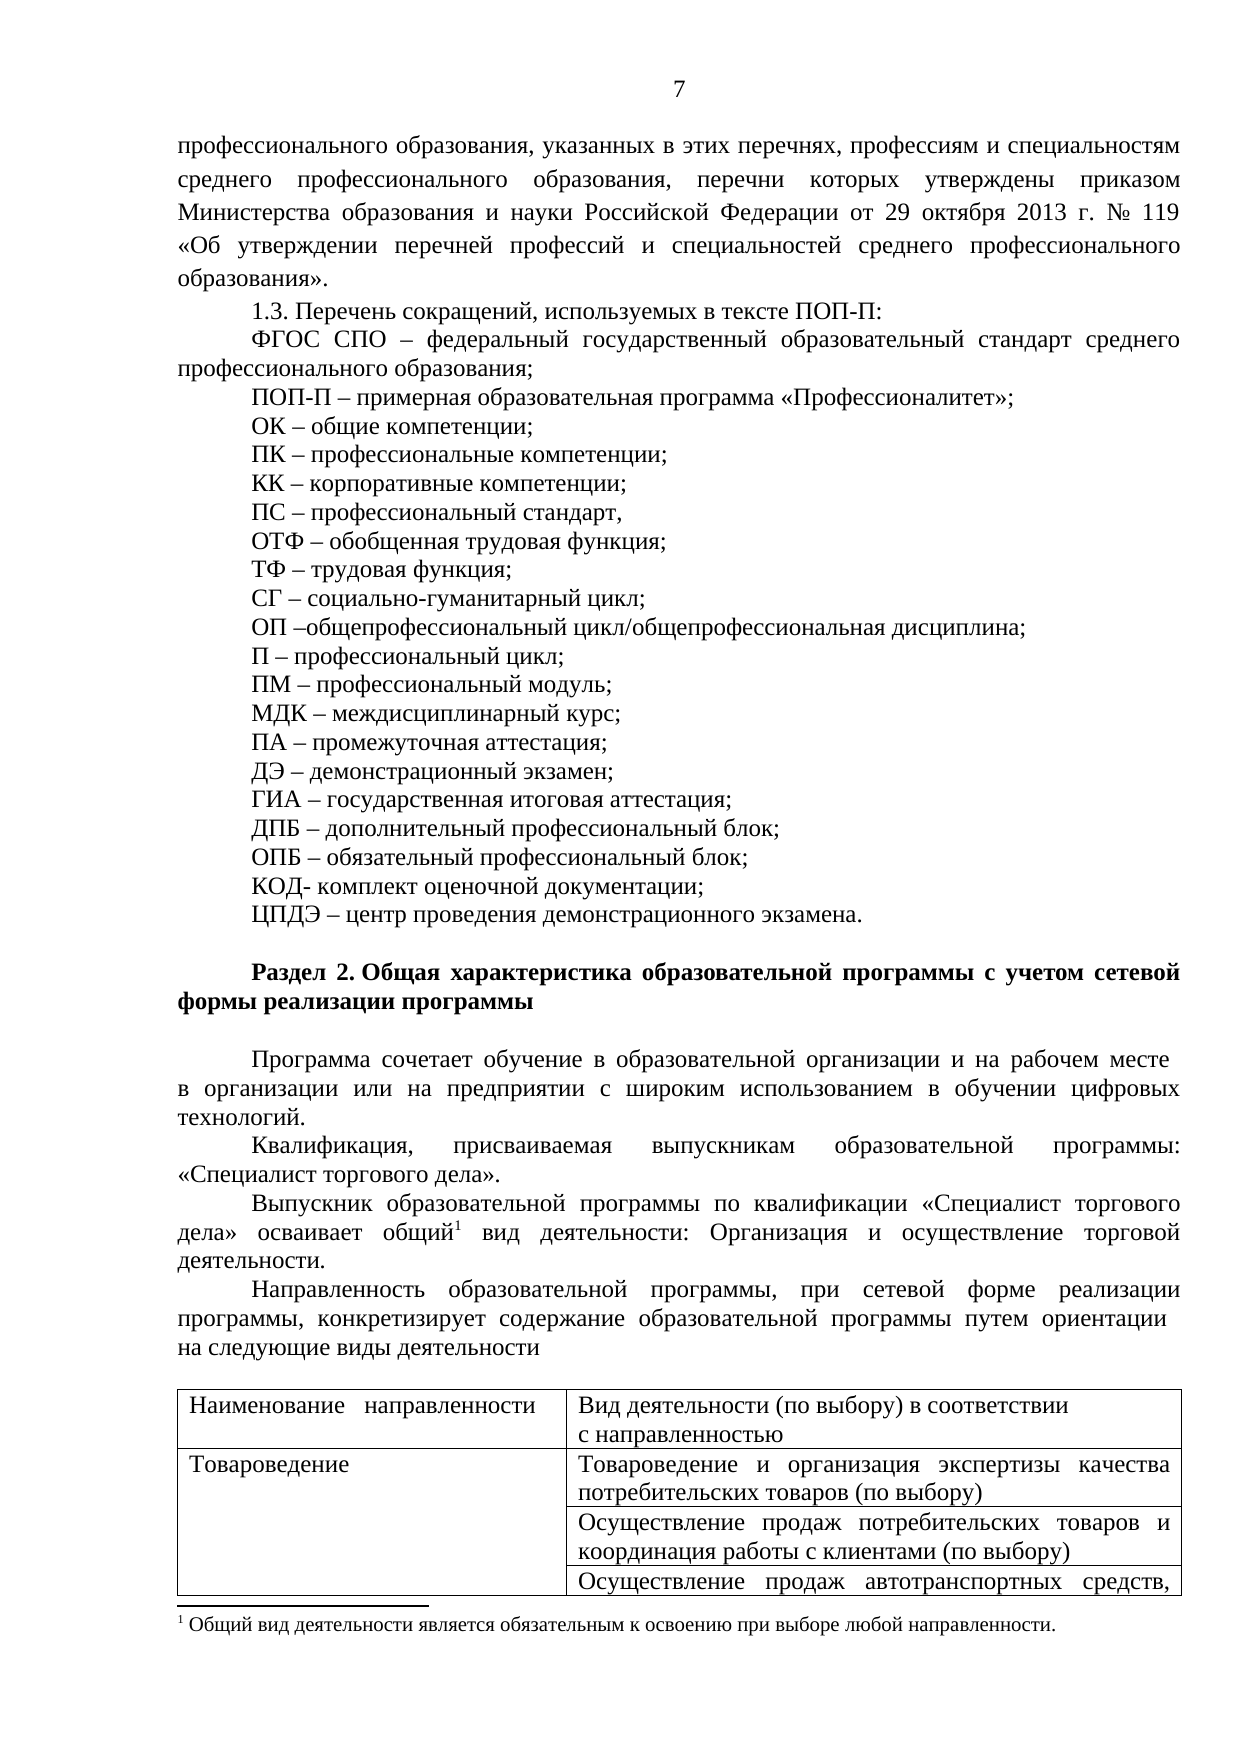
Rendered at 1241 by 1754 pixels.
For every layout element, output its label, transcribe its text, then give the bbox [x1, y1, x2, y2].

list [177, 131, 1181, 291]
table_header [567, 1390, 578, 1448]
text ОПБ – обязательный профессиональный блок; [177, 842, 1181, 871]
text ПС – профессиональный стандарт, [177, 497, 1181, 526]
text МДК – междисциплинарный курс; [177, 698, 1181, 727]
text ГИА – государственная итоговая аттестация; [177, 784, 1181, 813]
text П – профессиональный цикл; [177, 641, 1181, 669]
text Выпускник образовательной программы по квалификации «Специалист торгового дела» осваивает общий вид деятельности: Организация и осуществление торговой деятельности. [177, 1188, 1181, 1274]
text ПОП-П – примерная образовательная программа «Профессионалитет»; [177, 382, 1181, 411]
text Программа сочетает обучение в образовательной организации и на рабочем месте в организации или на предприятии с широким использованием в обучении цифровых технологий. [177, 1044, 1181, 1130]
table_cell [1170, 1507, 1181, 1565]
text ПМ – профессиональный модуль; [177, 669, 1181, 698]
text Квалификация, присваиваемая выпускникам образовательной программы: «Специалист торгового дела». [177, 1130, 1181, 1188]
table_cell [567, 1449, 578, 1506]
text Направленность образовательной программы, при сетевой форме реализации программы, конкретизирует содержание образовательной программы путем ориентации на следующие виды деятельности [177, 1274, 1181, 1360]
text СГ – социально-гуманитарный цикл; [177, 583, 1181, 612]
text ОП –общепрофессиональный цикл/общепрофессиональная дисциплина; [177, 612, 1181, 641]
text ЦПДЭ – центр проведения демонстрационного экзамена. [177, 899, 1181, 928]
text ДЭ – демонстрационный экзамен; [177, 756, 1181, 784]
text ТФ – трудовая функция; [177, 554, 1181, 583]
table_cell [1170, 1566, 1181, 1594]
text КК – корпоративные компетенции; [177, 468, 1181, 497]
text 1.3. Перечень сокращений, используемых в тексте ПОП-П: [177, 296, 1181, 324]
text КОД- комплект оценочной документации; [177, 871, 1181, 899]
text ФГОС СПО – федеральный государственный образовательный стандарт среднего профессионального образования; [177, 324, 1181, 382]
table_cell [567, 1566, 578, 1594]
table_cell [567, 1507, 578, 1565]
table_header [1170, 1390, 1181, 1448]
table_header Наименование направленности [178, 1390, 566, 1448]
text ПА – промежуточная аттестация; [177, 727, 1181, 756]
subtitle Раздел 2. Общая характеристика образовательной программы с учетом сетевой формы реализации программы [177, 957, 1181, 1015]
text ОТФ – обобщенная трудовая функция; [177, 526, 1181, 554]
table_cell Товароведение [178, 1449, 566, 1594]
text ПК – профессиональные компетенции; [177, 439, 1181, 468]
text ДПБ – дополнительный профессиональный блок; [177, 813, 1181, 842]
text ОК – общие компетенции; [177, 411, 1181, 439]
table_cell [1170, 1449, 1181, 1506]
